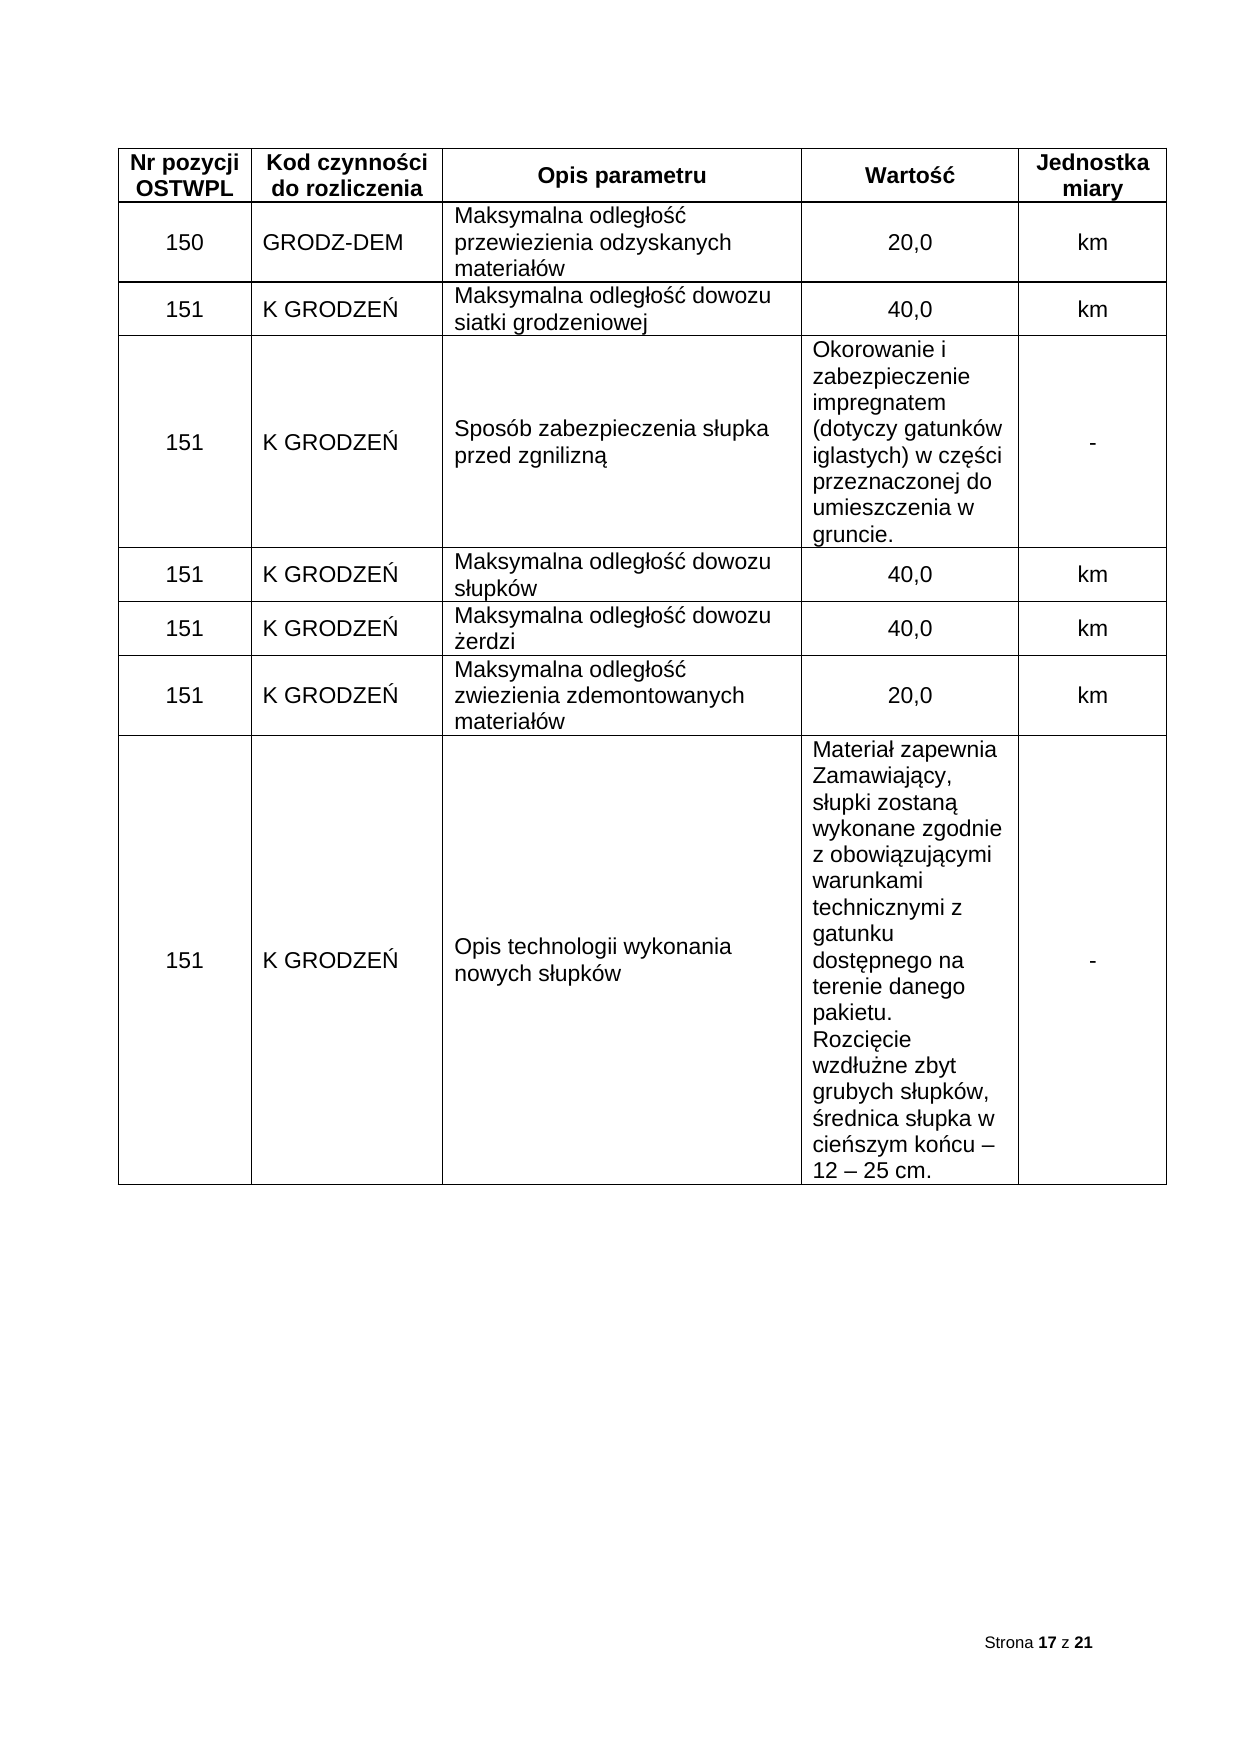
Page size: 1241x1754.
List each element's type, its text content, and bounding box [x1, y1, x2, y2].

table_cell 40,0 [802, 602, 1018, 654]
table_cell 151 [119, 283, 251, 335]
table_cell km [1019, 548, 1166, 601]
table_header Jednostka miary [1019, 149, 1166, 201]
table_cell K GRODZEŃ [252, 283, 442, 335]
table_header Kod czynności do rozliczenia [252, 149, 442, 201]
table_cell K GRODZEŃ [252, 336, 442, 547]
table_cell km [1019, 283, 1166, 335]
table_cell km [1019, 656, 1166, 735]
table_cell 20,0 [802, 203, 1018, 281]
table_cell Maksymalna odległość zwiezienia zdemontowanych materiałów [443, 656, 801, 735]
table_cell K GRODZEŃ [252, 602, 442, 654]
table_cell Maksymalna odległość dowozu słupków [443, 548, 801, 601]
table_cell km [1019, 203, 1166, 281]
table_cell 20,0 [802, 656, 1018, 735]
table_cell Okorowanie i zabezpieczenie impregnatem (dotyczy gatunków iglastych) w części przeznaczonej do umieszczenia w gruncie. [802, 336, 1018, 547]
table_cell 150 [119, 203, 251, 281]
table_cell 40,0 [802, 283, 1018, 335]
table_cell GRODZ-DEM [252, 203, 442, 281]
table_cell 151 [119, 602, 251, 654]
table_cell 40,0 [802, 548, 1018, 601]
table_cell Materiał zapewnia Zamawiający, słupki zostaną wykonane zgodnie z obowiązującymi warunkami technicznymi z gatunku dostępnego na terenie danego pakietu. Rozcięcie wzdłużne zbyt grubych słupków, średnica słupka w cieńszym końcu – 12 – 25 cm. [802, 736, 1018, 1184]
table_cell 151 [119, 548, 251, 601]
table_cell Maksymalna odległość przewiezienia odzyskanych materiałów [443, 203, 801, 281]
table_cell - [1019, 736, 1166, 1184]
table_cell Opis technologii wykonania nowych słupków [443, 736, 801, 1184]
table_cell Sposób zabezpieczenia słupka przed zgnilizną [443, 336, 801, 547]
table_cell 151 [119, 656, 251, 735]
table_cell Maksymalna odległość dowozu siatki grodzeniowej [443, 283, 801, 335]
table_header Nr pozycji OSTWPL [119, 149, 251, 201]
table_cell 151 [119, 336, 251, 547]
table_cell K GRODZEŃ [252, 656, 442, 735]
table_cell - [1019, 336, 1166, 547]
table_cell 151 [119, 736, 251, 1184]
table_cell K GRODZEŃ [252, 736, 442, 1184]
table_cell Maksymalna odległość dowozu żerdzi [443, 602, 801, 654]
table_header Wartość [802, 149, 1018, 201]
table_cell K GRODZEŃ [252, 548, 442, 601]
table_header Opis parametru [443, 149, 801, 201]
table_cell km [1019, 602, 1166, 654]
